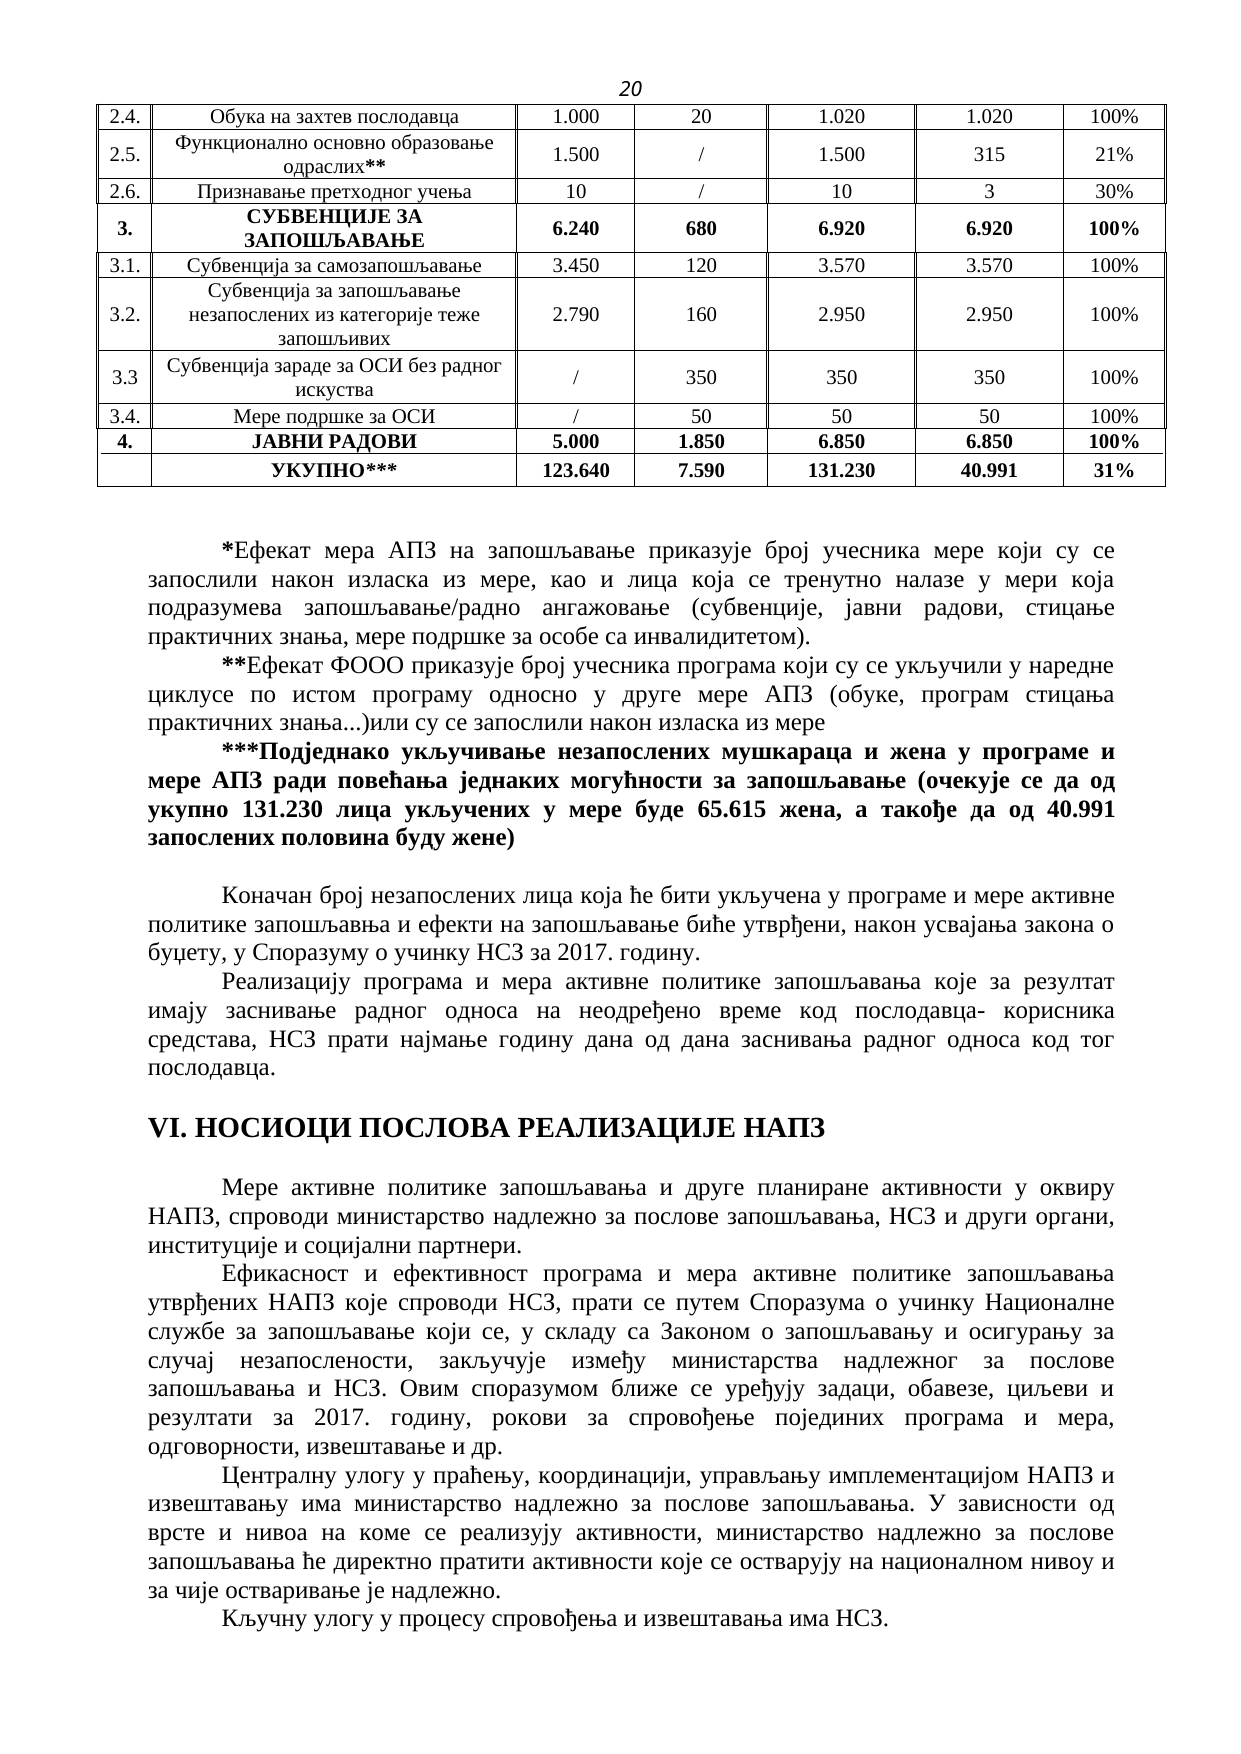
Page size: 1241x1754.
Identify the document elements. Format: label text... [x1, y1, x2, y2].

table_cell УКУПНО*** [152, 454, 516, 486]
table_cell Субвенција за запошљавање незапослених из категорије теже запошљивих [153, 278, 515, 350]
table_cell 100% [1064, 278, 1164, 350]
table_cell 350 [635, 351, 766, 403]
table_cell 2.950 [917, 278, 1063, 350]
table_cell 1.000 [518, 105, 634, 128]
table_cell 50 [635, 404, 766, 428]
table_cell 3.4. [99, 404, 150, 428]
table_cell 10 [769, 179, 914, 203]
table_cell 20 [635, 105, 766, 128]
table_cell 3.450 [518, 253, 634, 277]
table_cell 1.500 [769, 130, 914, 178]
table_cell 2.4. [99, 105, 150, 128]
table_cell 3.570 [917, 253, 1063, 277]
table_cell 680 [635, 204, 767, 252]
text *Ефекат мера АПЗ на запошљавање приказује број учесника мере који су се запослили након изласка из мере, као и лица која се тренутно налазе у мери која подразумева запошљавање/радно ангажовање (субвенције, јавни радови, стицање практичних знања, мере подршке за особе са инвалидитетом). [148, 535, 1116, 650]
table_cell 3.570 [769, 253, 914, 277]
table_cell 1.850 [635, 429, 767, 453]
table_cell 1.020 [769, 105, 914, 128]
table_cell 50 [917, 404, 1063, 428]
table_cell 4. [98, 429, 151, 453]
table_cell Признавање претходног учења [153, 179, 515, 203]
table_cell 100% [1064, 351, 1164, 403]
table_cell 2.950 [769, 278, 914, 350]
table_cell 350 [769, 351, 914, 403]
table_cell Мере подршке за OСИ [153, 404, 515, 428]
table_cell 10 [518, 179, 634, 203]
table_cell 100% [1064, 204, 1165, 252]
table_cell Субвенција зараде за ОСИ без радног искуства [153, 351, 515, 403]
text Мере активне политике запошљавања и друге планиране активности у оквиру НАПЗ, спроводи министарство надлежно за послове запошљавања, НСЗ и други органи, институције и социјални партнери. [148, 1172, 1116, 1258]
table_cell 6.920 [768, 204, 915, 252]
table_cell 100% [1064, 404, 1164, 428]
table_cell 2.5. [99, 130, 150, 178]
table_cell Субвенција за самозапошљавање [153, 253, 515, 277]
table_cell / [635, 179, 766, 203]
table_cell 21% [1064, 130, 1164, 178]
table_cell 100% [1064, 253, 1164, 277]
table_cell 3 [917, 179, 1063, 203]
table_cell 123.640 [517, 454, 634, 486]
table_cell / [635, 130, 766, 178]
table_cell 315 [917, 130, 1063, 178]
table_cell 40.991 [916, 454, 1063, 486]
table_cell 131.230 [768, 454, 915, 486]
table_cell / [518, 351, 634, 403]
table_cell 100% [1064, 105, 1164, 128]
text VI. НОСИОЦИ ПОСЛОВА РЕАЛИЗАЦИЈЕ НАПЗ [148, 1110, 1116, 1143]
text Ефикасност и ефективност програма и мера активне политике запошљавања утврђених НАПЗ које спроводи НСЗ, прати се путем Споразума о учинку Националне службе за запошљавање који се, у складу са Законом о запошљавању и осигурању за случај незапослености, закључује између министарства надлежног за послове запошљавања и НСЗ. Овим споразумом ближе се уређују задаци, обавезе, циљеви и резултати за 2017. годину, рокови за спровођење појединих програма и мера, одговорности, извештавање и др. [148, 1258, 1116, 1460]
table_cell 6.850 [916, 429, 1063, 453]
table_cell 100% [1064, 429, 1165, 453]
table_cell 50 [769, 404, 914, 428]
text **Ефекат ФООО приказује број учесника програма који су се укључили у наредне циклусе по истом програму односно у друге мере АПЗ (обуке, програм стицања практичних знања...)или су се запослили након изласка из мере [148, 650, 1116, 736]
text Централну улогу у праћењу, координацији, управљању имплементацијом НАПЗ и извештавању има министарство надлежно за послове запошљавања. У зависности од врсте и нивоа на коме се реализују активности, министарство надлежно за послове запошљавања ће директно пратити активности које се остварују на националном нивоу и за чије остваривање је надлежно. [148, 1460, 1116, 1603]
table_cell СУБВЕНЦИЈЕ ЗА ЗАПОШЉАВАЊЕ [152, 204, 516, 252]
table_cell Функционално основно образовање одраслих** [153, 130, 515, 178]
table_cell 3.1. [99, 253, 150, 277]
table_cell 6.240 [517, 204, 634, 252]
table_cell 160 [635, 278, 766, 350]
table_cell 1.500 [518, 130, 634, 178]
table_cell 120 [635, 253, 766, 277]
table_cell 5.000 [517, 429, 634, 453]
table_cell 3.3 [99, 351, 150, 403]
table_cell 30% [1064, 179, 1164, 203]
text Кључну улогу у процесу спровођења и извештавања има НСЗ. [148, 1603, 1116, 1632]
table_cell 7.590 [635, 454, 767, 486]
table_cell Обука на захтев послодавца [153, 105, 515, 128]
table_cell 3.2. [99, 278, 150, 350]
table_cell 3. [98, 204, 151, 252]
text Реализацију програма и мера активне политике запошљавања које за резултат имају заснивање радног односа на неодређено време код послодавца- корисника средстава, НСЗ прати најмање годину дана од дана заснивања радног односа код тог послодавца. [148, 966, 1116, 1081]
text Коначан број незапослених лица која ће бити укључена у програме и мере активне политике запошљавња и ефекти на запошљавање биће утврђени, након усвајања закона о буџету, у Споразуму о учинку НСЗ за 2017. годину. [148, 880, 1116, 966]
table_cell 2.6. [99, 179, 150, 203]
table_cell ЈАВНИ РАДОВИ [152, 429, 516, 453]
table_cell 1.020 [917, 105, 1063, 128]
text ***Подједнако укључивање незапослених мушкараца и жена у програме и мере АПЗ ради повећања једнaких могућности зa запошљавање (очекује се да од укупно 131.230 лица укључених у мере буде 65.615 жена, а такође да од 40.991 запослених половина буду жене) [148, 736, 1116, 851]
table_cell 6.920 [916, 204, 1063, 252]
table_cell 350 [917, 351, 1063, 403]
table_cell / [518, 404, 634, 428]
table_cell 6.850 [768, 429, 915, 453]
table_cell 31% [1064, 453, 1165, 486]
table_cell [98, 453, 151, 486]
table_cell 2.790 [518, 278, 634, 350]
